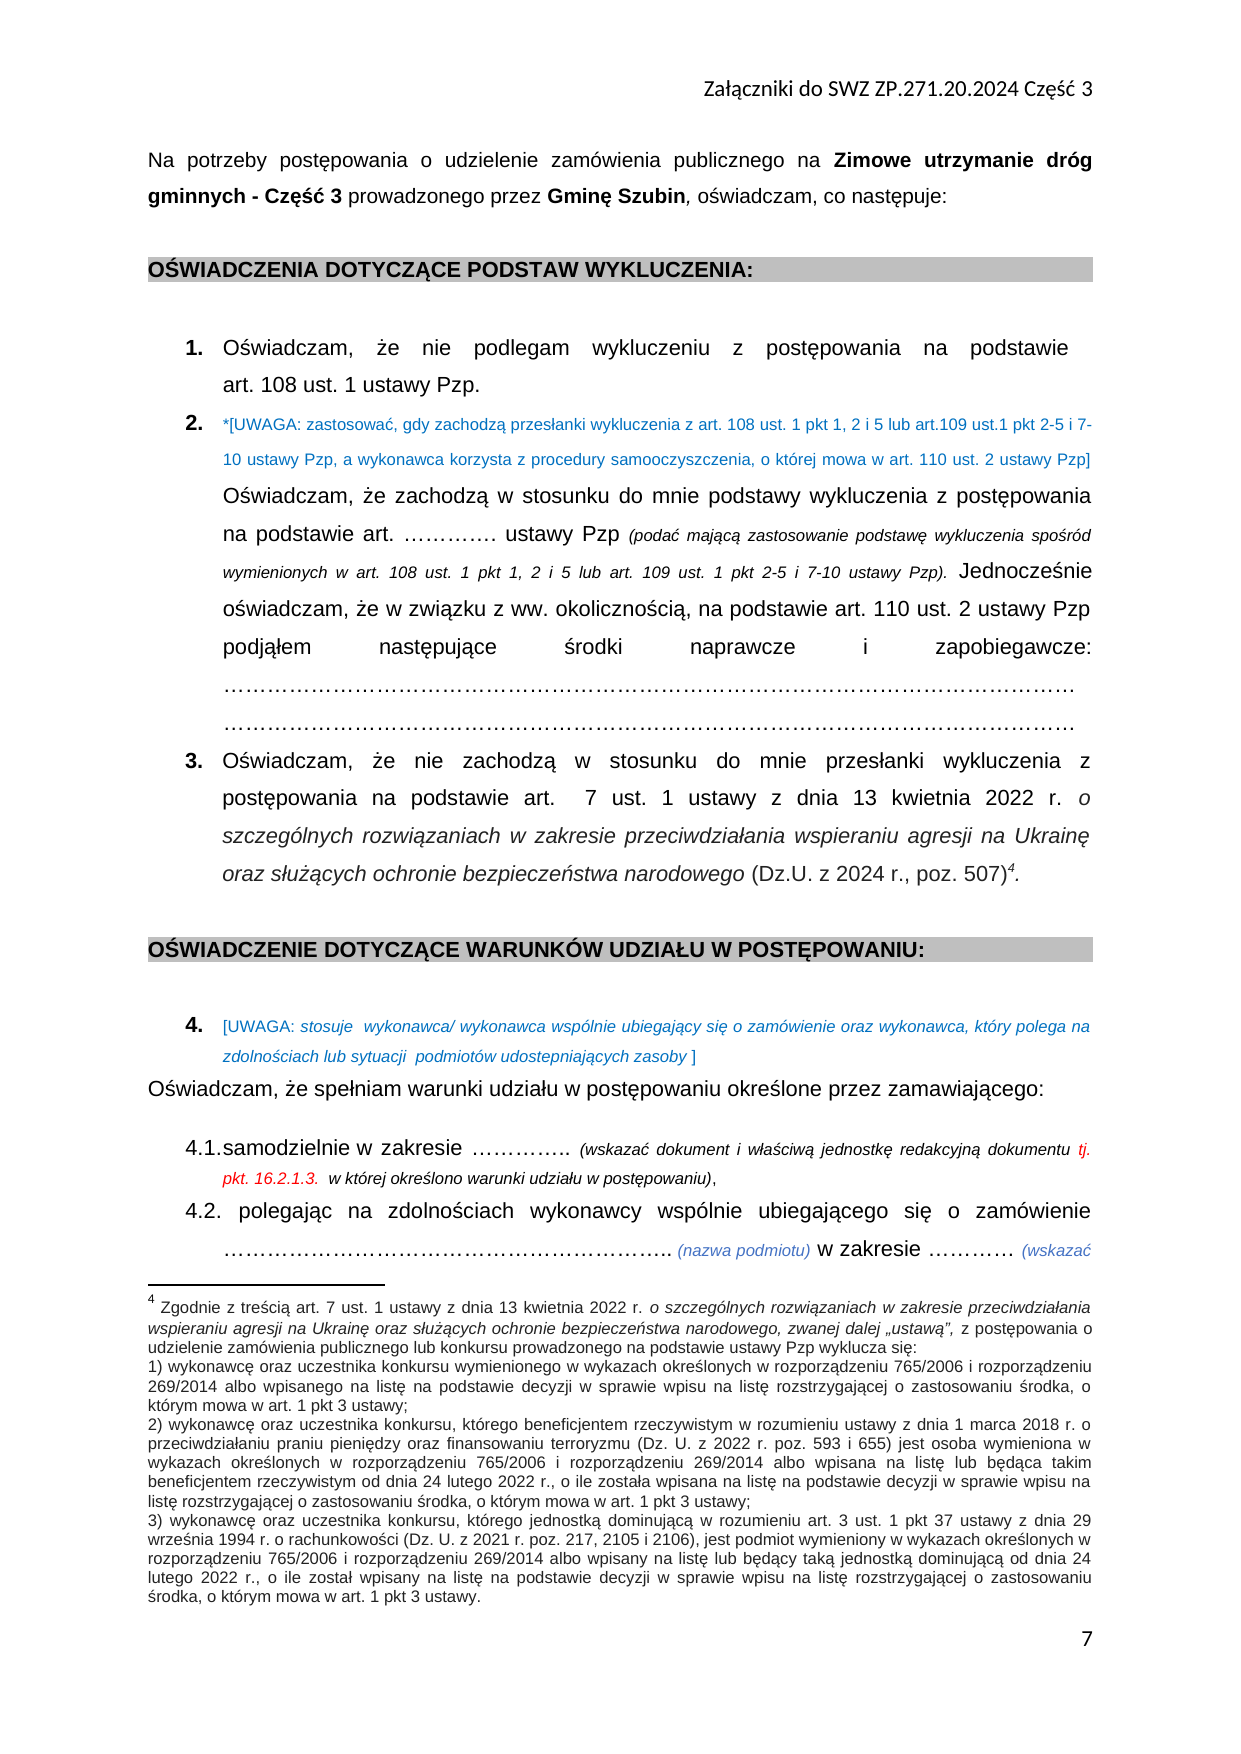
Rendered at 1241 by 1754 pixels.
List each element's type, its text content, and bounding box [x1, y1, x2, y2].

list Oświadczam, że nie podlegam wykluczeniu z postępowania na podstawie art. 108 ust. 1 ustawy Pzp. [185, 334, 1093, 398]
text Oświadczam, że spełniam warunki udziału w postępowaniu określone przez zamawiającego: [148, 1076, 1093, 1101]
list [185, 1198, 1093, 1261]
list [UWAGA: stosuje wykonawca/ wykonawca wspólnie ubiegający się o zamówienie oraz wykonawca, który polega na zdolnościach lub sytuacji podmiotów udostepniających zasoby ] [185, 1012, 1093, 1066]
list Oświadczam, że nie zachodzą w stosunku do mnie przesłanki wykluczenia z postępowania na podstawie art. 7 ust. 1 ustawy z dnia 13 kwietnia 2022 r. o szczególnych rozwiązaniach w zakresie przeciwdziałania wspieraniu agresji na Ukrainę oraz służących ochronie bezpieczeństwa narodowego (Dz.U. z 2024 r., poz. 507). [185, 747, 1093, 886]
list *[UWAGA: zastosować, gdy zachodzą przesłanki wykluczenia z art. 108 ust. 1 pkt 1, 2 i 5 lub art.109 ust.1 pkt 2-5 i 7-10 ustawy Pzp, a wykonawca korzysta z procedury samooczyszczenia, o której mowa w art. 110 ust. 2 ustawy Pzp] Oświadczam, że zachodzą w stosunku do mnie podstawy wykluczenia z postępowania na podstawie art. …………. ustawy Pzp (podać mającą zastosowanie podstawę wykluczenia spośród wymienionych w art. 108 ust. 1 pkt 1, 2 i 5 lub art. 109 ust. 1 pkt 2-5 i 7-10 ustawy Pzp). Jednocześnie oświadczam, że w związku z ww. okolicznością, na podstawie art. 110 ust. 2 ustawy Pzp podjąłem następujące środki naprawcze i zapobiegawcze: ……………………………………………………………………………………………………………………………………………………………………………………………………………… [185, 410, 1093, 735]
text OŚWIADCZENIE DOTYCZĄCE WARUNKÓW UDZIAŁU W POSTĘPOWANIU: [148, 937, 1093, 962]
text OŚWIADCZENIA DOTYCZĄCE PODSTAW WYKLUCZENIA: [148, 257, 1093, 282]
text Na potrzeby postępowania o udzielenie zamówienia publicznego na Zimowe utrzymanie dróg gminnych - Część 3 prowadzonego przez Gminę Szubin, oświadczam, co następuje: [148, 148, 1093, 207]
list samodzielnie w zakresie ………….. (wskazać dokument i właściwą jednostkę redakcyjną dokumentu tj. pkt. 16.2.1.3. w której określono warunki udziału w postępowaniu), [185, 1134, 1093, 1188]
